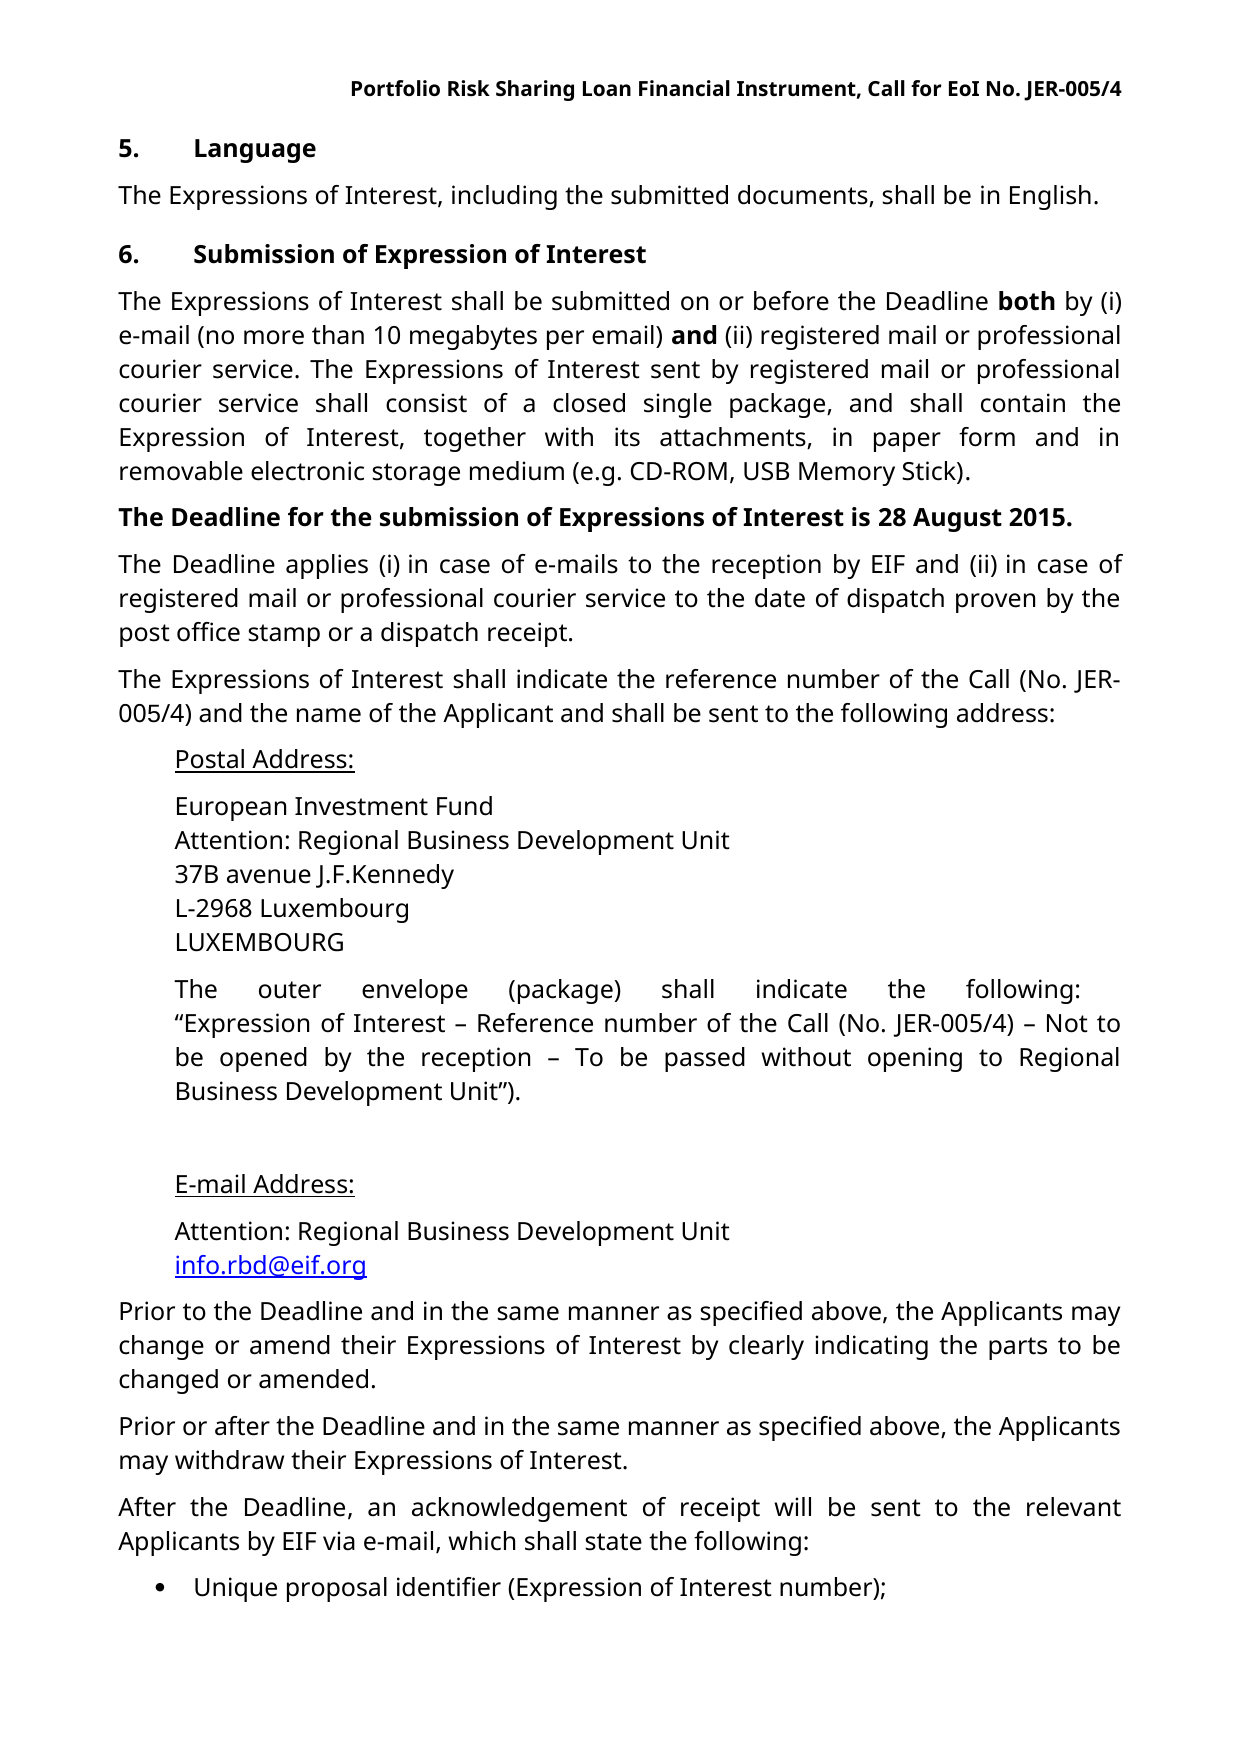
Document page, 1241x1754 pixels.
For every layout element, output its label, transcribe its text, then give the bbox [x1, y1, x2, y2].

text The Deadline applies (i) in case of e-mails to the reception by EIF and (ii) in case of registered mail or professional courier service to the date of dispatch proven by the post office stamp or a dispatch receipt. [118, 547, 1122, 649]
text E-mail Address: [174, 1167, 1122, 1201]
text Prior or after the Deadline and in the same manner as specified above, the Applicants may withdraw their Expressions of Interest. [118, 1408, 1122, 1477]
text Postal Address: [174, 742, 1122, 776]
text Prior to the Deadline and in the same manner as specified above, the Applicants may change or amend their Expressions of Interest by clearly indicating the parts to be changed or amended. [118, 1294, 1122, 1396]
text The outer envelope (package) shall indicate the following: “Expression of Interest – Reference number of the Call (No. JER-005/4) – Not to be opened by the reception – To be passed without opening to Regional Business Development Unit”). [174, 971, 1122, 1108]
text The Expressions of Interest shall be submitted on or before the Deadline both by (i) e-mail (no more than 10 megabytes per email) and (ii) registered mail or professional courier service. The Expressions of Interest sent by registered mail or professional courier service shall consist of a closed single package, and shall contain the Expression of Interest, together with its attachments, in paper form and in removable electronic storage medium (e.g. CD-ROM, USB Memory Stick). [118, 283, 1122, 488]
subtitle 6. Submission of Expression of Interest [118, 237, 1122, 271]
text The Expressions of Interest, including the submitted documents, shall be in English. [118, 178, 1122, 212]
list Unique proposal identifier (Expression of Interest number); [156, 1570, 1122, 1604]
text After the Deadline, an acknowledgement of receipt will be sent to the relevant Applicants by EIF via e-mail, which shall state the following: [118, 1489, 1122, 1557]
text The Expressions of Interest shall indicate the reference number of the Call (No. JER-005/4) and the name of the Applicant and shall be sent to the following address: [118, 661, 1122, 729]
subtitle 5. Language [118, 131, 1122, 165]
text European Investment Fund Attention: Regional Business Development Unit 37B avenue J.F.Kennedy L-2968 Luxembourg LUXEMBOURG [174, 788, 1122, 959]
text Attention: Regional Business Development Unit info.rbd@eif.org [174, 1213, 1122, 1281]
text The Deadline for the submission of Expressions of Interest is 28 August 2015. [118, 500, 1122, 534]
